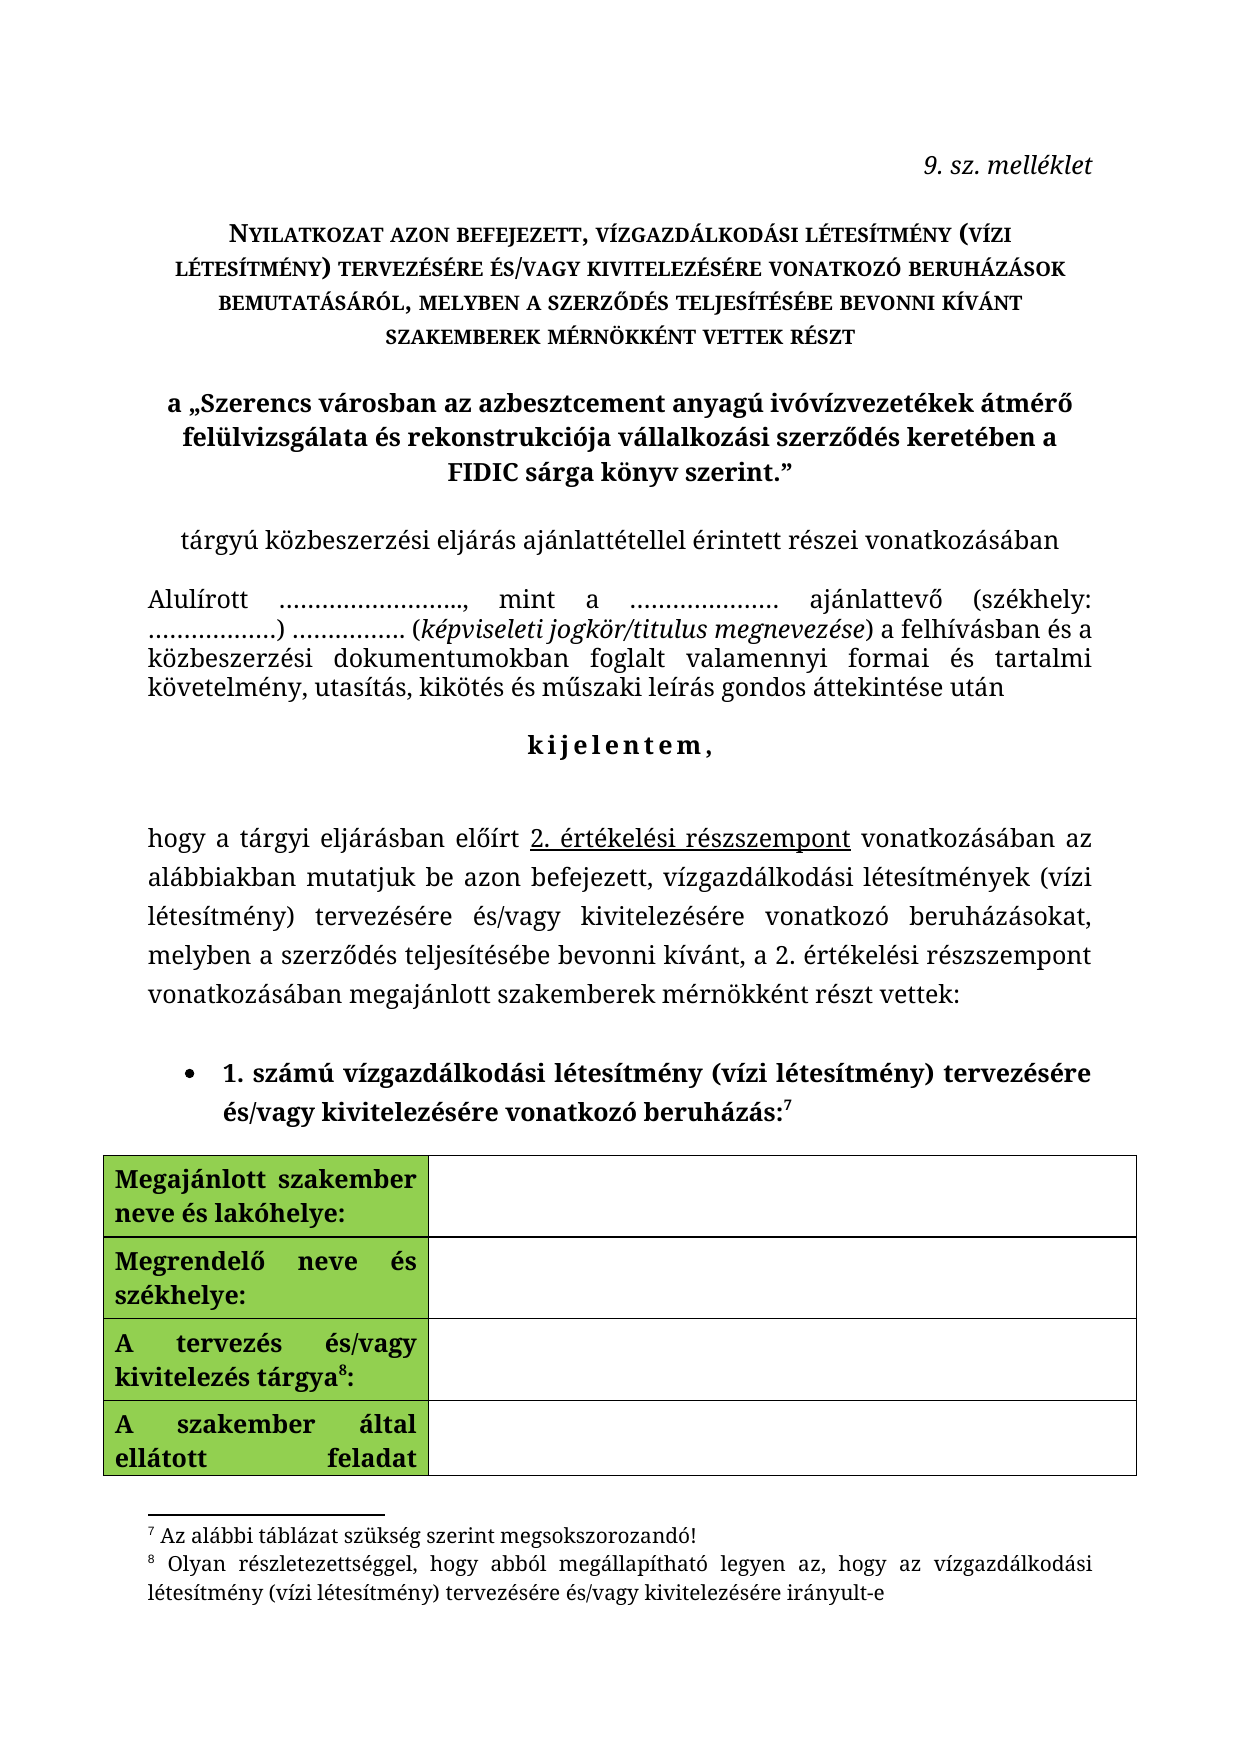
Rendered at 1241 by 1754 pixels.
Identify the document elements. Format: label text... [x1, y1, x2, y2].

text Alulírott …………………….., mint a ………………… ajánlattevő (székhely: ………………) ……………. (képviseleti jogkör/titulus megnevezése) a felhívásban és a közbeszerzési dokumentumokban foglalt valamennyi formai és tartalmi követelmény, utasítás, kikötés és műszaki leírás gondos áttekintése után [148, 586, 1093, 702]
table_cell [104, 1401, 428, 1475]
text tárgyú közbeszerzési eljárás ajánlattétellel érintett részei vonatkozásában [148, 522, 1093, 556]
table_cell A tervezés és/vagy kivitelezés tárgya: [104, 1319, 428, 1400]
table_cell [429, 1238, 1136, 1318]
text kijelentem, [148, 731, 1093, 761]
text hogy a tárgyi eljárásban előírt 2. értékelési részszempont vonatkozásában az alábbiakban mutatjuk be azon befejezett, vízgazdálkodási létesítmények (vízi létesítmény) tervezésére és/vagy kivitelezésére vonatkozó beruházásokat, melyben a szerződés teljesítésébe bevonni kívánt, a 2. értékelési részszempont vonatkozásában megajánlott szakemberek mérnökként részt vettek: [148, 821, 1093, 1011]
table_cell Megrendelő neve és székhelye: [104, 1238, 428, 1318]
table_header [429, 1156, 1136, 1236]
table_header Megajánlott szakember neve és lakóhelye: [104, 1156, 428, 1236]
table_cell [429, 1319, 1136, 1400]
table_cell [429, 1401, 1136, 1475]
text Nyilatkozat azon befejezett, vízgazdálkodási létesítmény (vízi létesítmény) tervezésére és/vagy kivitelezésére vonatkozó beruházások bemutatásáról, melyben a szerződés teljesítésébe bevonni kívánt szakemberek mérnökként vettek részt [148, 216, 1093, 352]
text a „Szerencs városban az azbesztcement anyagú ivóvízvezetékek átmérő felülvizsgálata és rekonstrukciója vállalkozási szerződés keretében a FIDIC sárga könyv szerint.” [148, 386, 1093, 488]
list 1. számú vízgazdálkodási létesítmény (vízi létesítmény) tervezésére és/vagy kivitelezésére vonatkozó beruházás: [185, 1056, 1093, 1129]
text 9. sz. melléklet [148, 148, 1093, 182]
